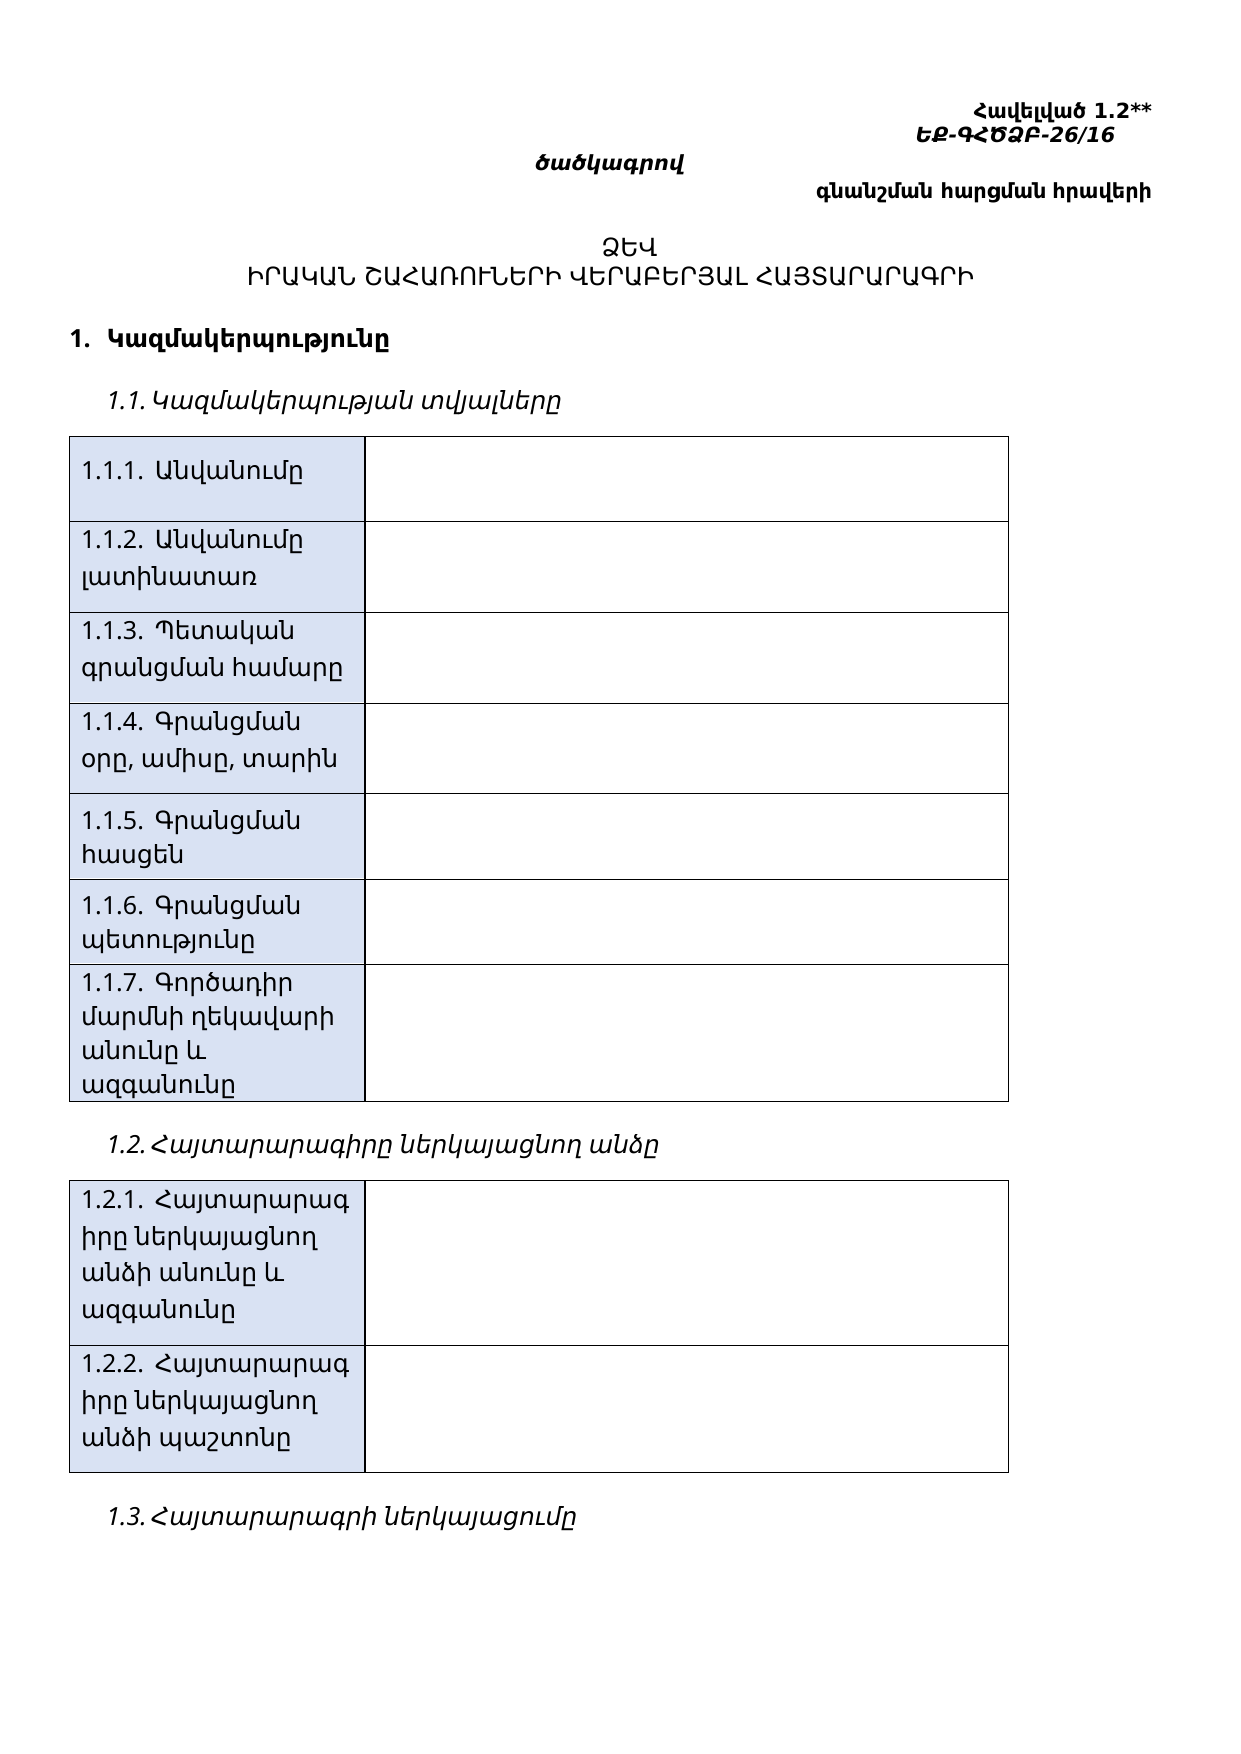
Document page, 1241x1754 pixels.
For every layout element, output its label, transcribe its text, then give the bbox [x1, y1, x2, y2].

table_cell [366, 880, 1008, 963]
text Հավելված 1.2** [69, 99, 1152, 123]
table_cell Պետական գրանցման համարը [70, 613, 364, 702]
text ԻՐԱԿԱՆ ՇԱՀԱՌՈՒՆԵՐԻ ՎԵՐԱԲԵՐՅԱԼ ՀԱՅՏԱՐԱՐԱԳՐԻ [69, 262, 1152, 291]
table_header Անվանումը [70, 437, 364, 521]
text ԵՔ-ԳՀԾՁԲ-26/16 ծածկագրով [69, 123, 1152, 176]
table_cell [366, 704, 1008, 793]
table_header [366, 437, 1008, 521]
list Կազմակերպությունը [69, 321, 1152, 354]
table_cell [366, 965, 1008, 1101]
table_header [366, 1181, 1008, 1345]
list Հայտարարագիրը ներկայացնող անձը [106, 1127, 1152, 1161]
table_cell Գրանցման օրը, ամիսը, տարին [70, 704, 364, 793]
table_cell Գործադիր մարմնի ղեկավարի անունը և ազգանունը [70, 965, 364, 1101]
text ՁԵՎ [69, 233, 1152, 262]
text գնանշման հարցման հրավերի [69, 176, 1152, 204]
list Հայտարարագրի ներկայացումը [106, 1498, 1152, 1532]
table_cell [366, 522, 1008, 612]
table_cell Անվանումը լատինատառ [70, 522, 364, 612]
table_cell [366, 613, 1008, 702]
table_header Հայտարարագիրը ներկայացնող անձի անունը և ազգանունը [70, 1181, 364, 1345]
table_cell [366, 794, 1008, 878]
table_cell Հայտարարագիրը ներկայացնող անձի պաշտոնը [70, 1346, 364, 1472]
table_cell Գրանցման պետությունը [70, 880, 364, 963]
table_cell [366, 1346, 1008, 1472]
list Կազմակերպության տվյալները [106, 382, 1152, 416]
table_cell Գրանցման հասցեն [70, 794, 364, 878]
